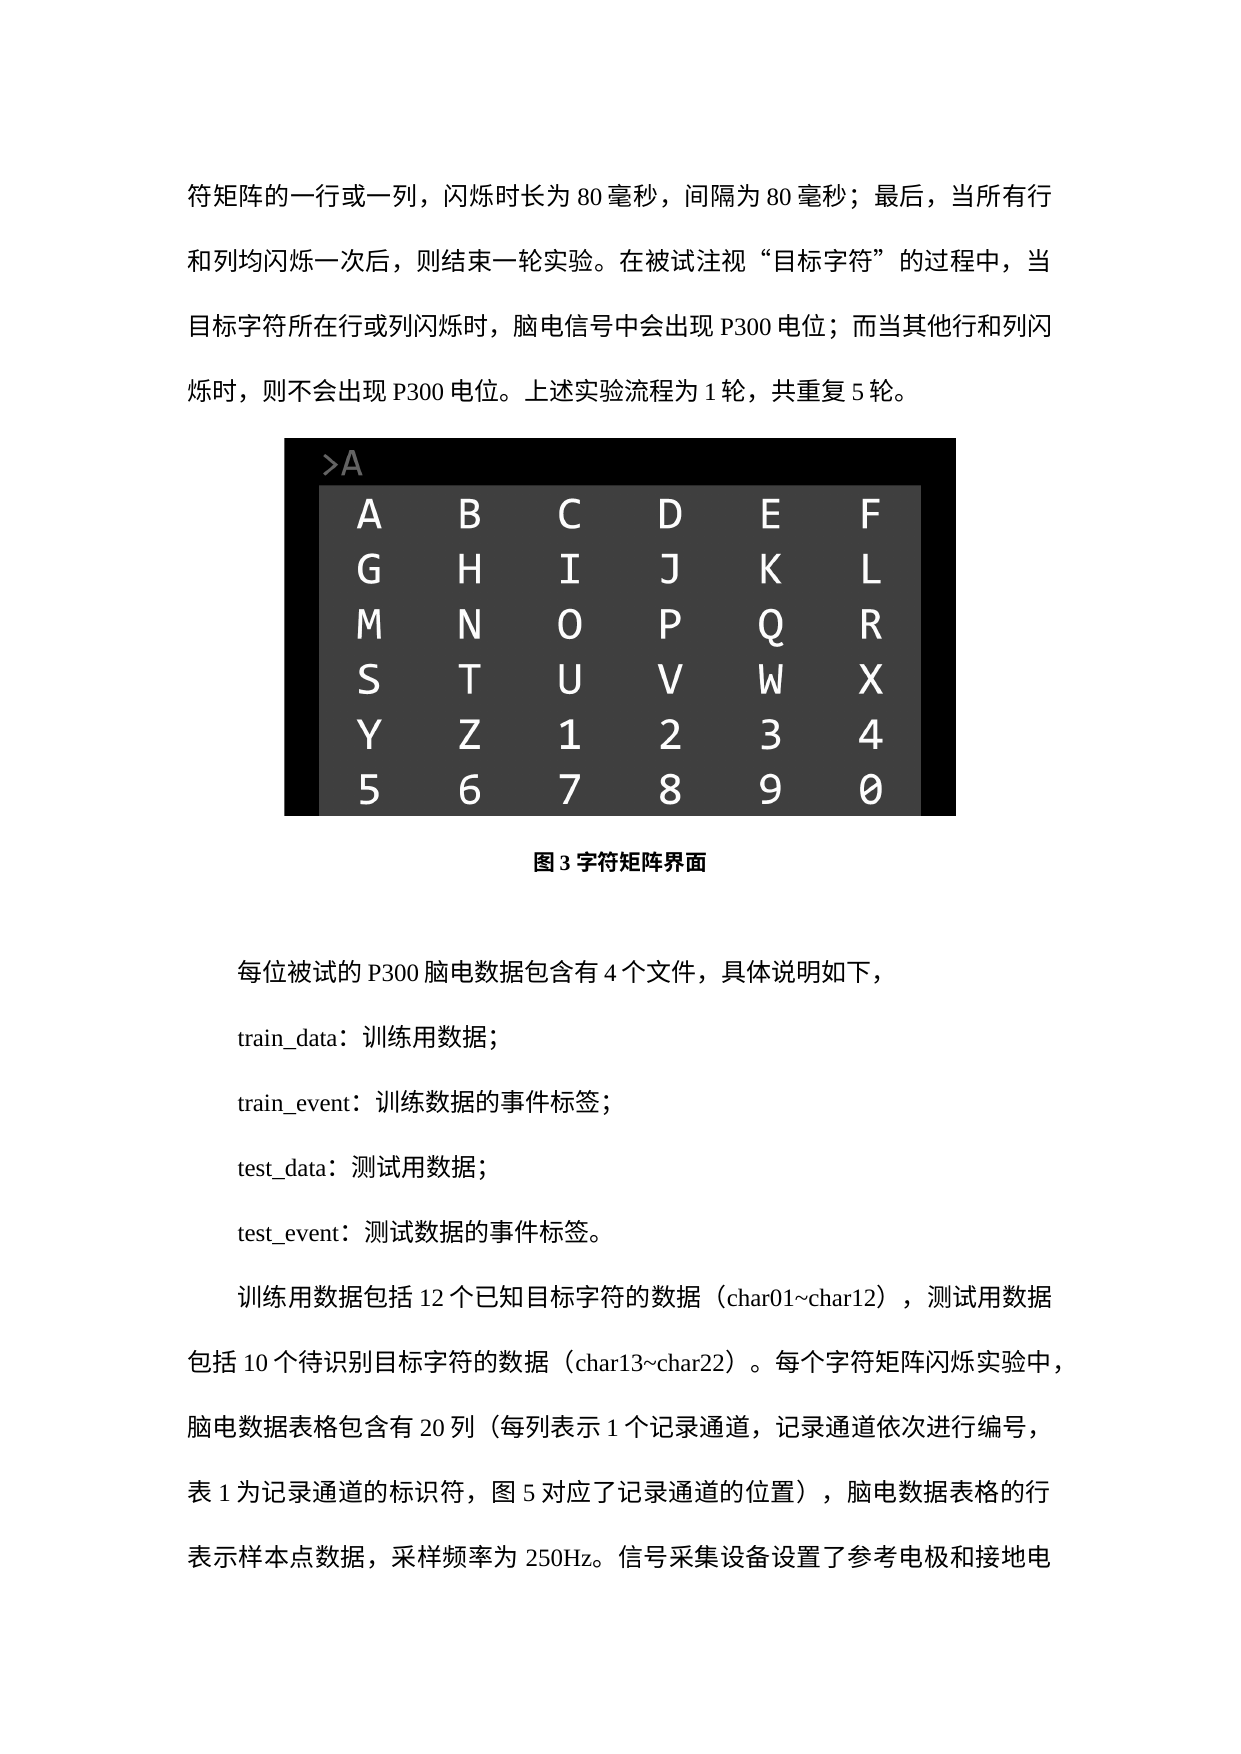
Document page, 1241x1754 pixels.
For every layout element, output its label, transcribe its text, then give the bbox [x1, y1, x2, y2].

text 每位被试的P300脑电数据包含有4个文件，具体说明如下， [187, 938, 1053, 1003]
text test_event：测试数据的事件标签。 [187, 1198, 1053, 1263]
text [187, 162, 1053, 422]
text test_data：测试用数据； [187, 1133, 1053, 1198]
text 图3 字符矩阵界面 [187, 844, 1053, 877]
picture [284, 438, 956, 816]
text train_data：训练用数据； [187, 1003, 1053, 1068]
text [187, 1263, 1053, 1588]
text train_event：训练数据的事件标签； [187, 1068, 1053, 1133]
